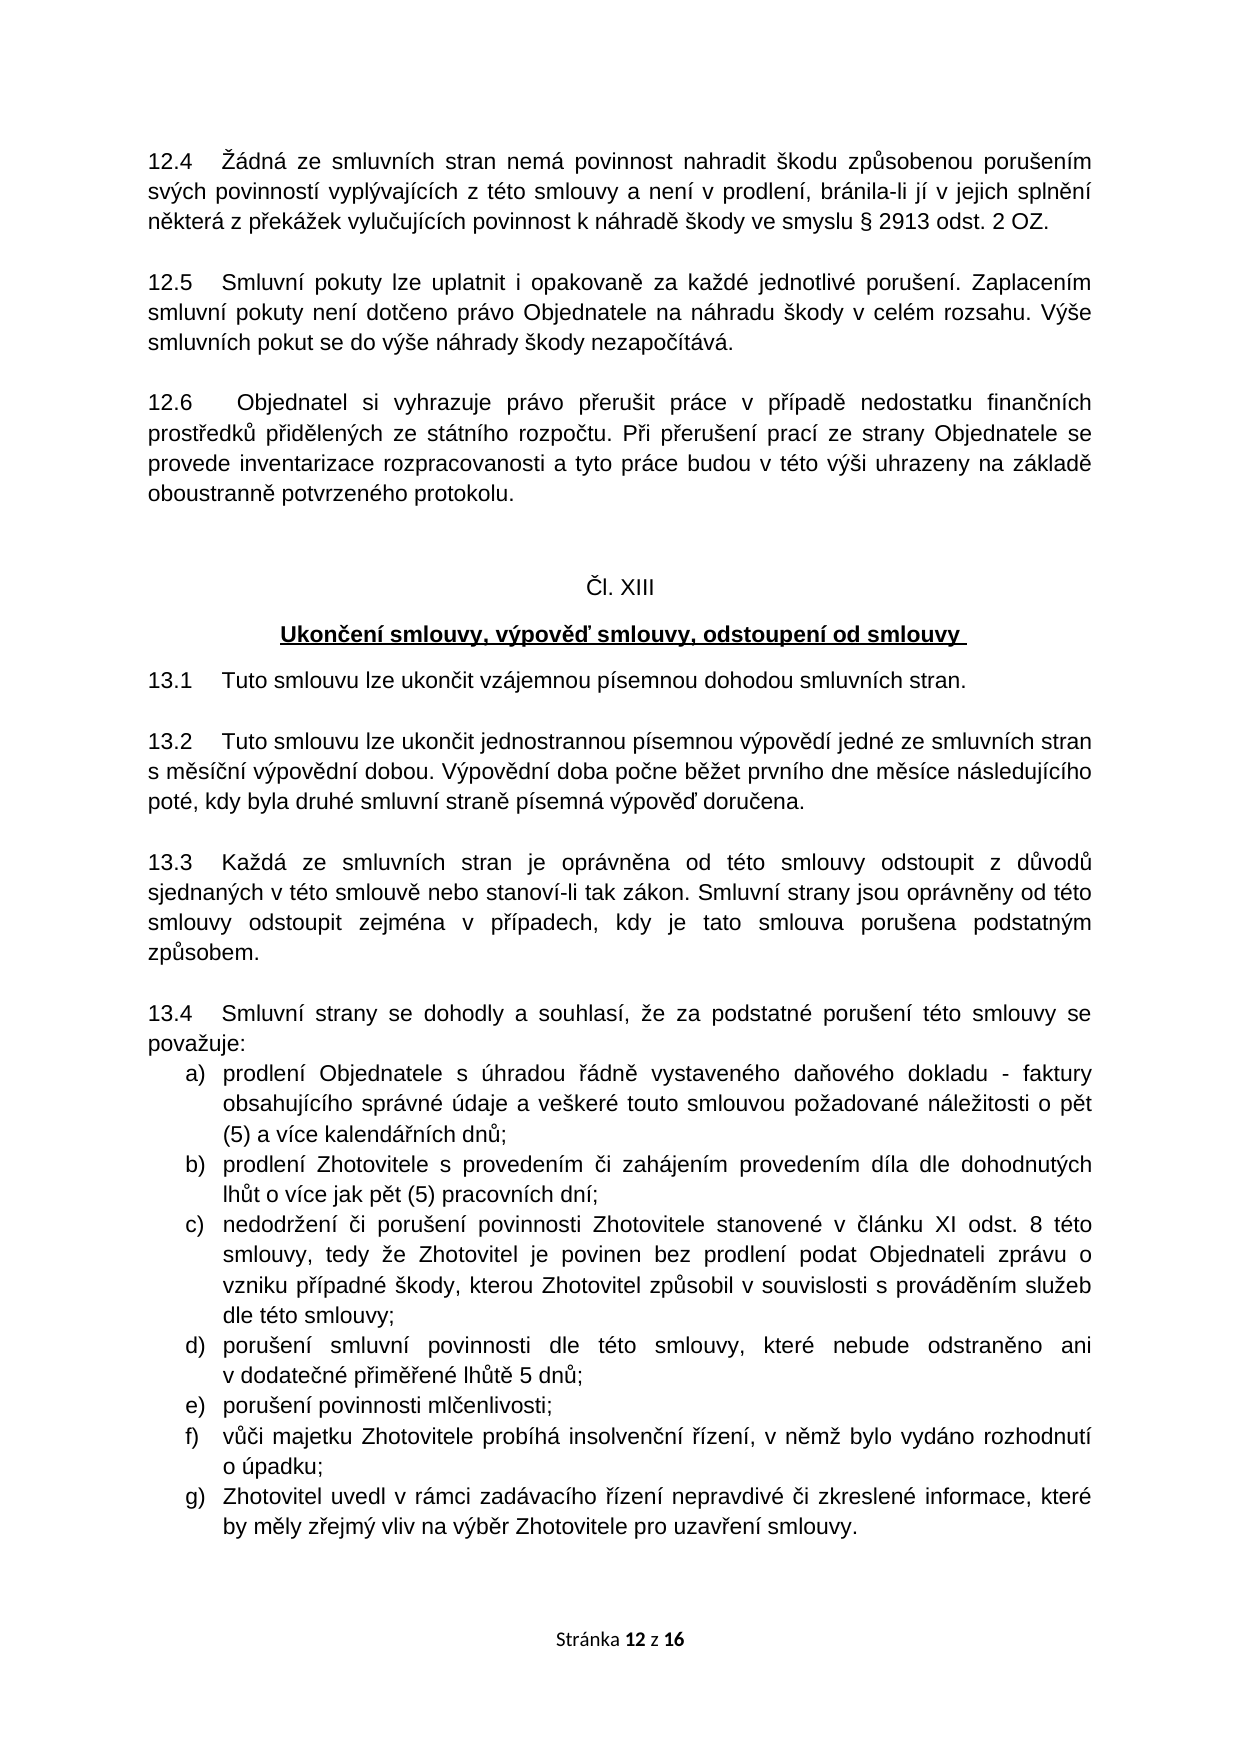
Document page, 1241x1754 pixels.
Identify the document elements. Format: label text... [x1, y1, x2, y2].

list 13.4 Smluvní strany se dohodly a souhlasí, že za podstatné porušení této smlouvy se považuje: [148, 1000, 1093, 1056]
list porušení smluvní povinnosti dle této smlouvy, které nebude odstraněno ani v dodatečné přiměřené lhůtě 5 dnů; [185, 1332, 1093, 1388]
list nedodržení či porušení povinnosti Zhotovitele stanovené v článku XI odst. 8 této smlouvy, tedy že Zhotovitel je povinen bez prodlení podat Objednateli zprávu o vzniku případné škody, kterou Zhotovitel způsobil v souvislosti s prováděním služeb dle této smlouvy; [185, 1211, 1093, 1328]
list 12.5 Smluvní pokuty lze uplatnit i opakovaně za každé jednotlivé porušení. Zaplacením smluvní pokuty není dotčeno právo Objednatele na náhradu škody v celém rozsahu. Výše smluvních pokut se do výše náhrady škody nezapočítává. [148, 268, 1093, 355]
list 13.3 Každá ze smluvních stran je oprávněna od této smlouvy odstoupit z důvodů sjednaných v této smlouvě nebo stanoví-li tak zákon. Smluvní strany jsou oprávněny od této smlouvy odstoupit zejména v případech, kdy je tato smlouva porušena podstatným způsobem. [148, 849, 1093, 966]
list 13.2 Tuto smlouvu lze ukončit jednostrannou písemnou výpovědí jedné ze smluvních stran s měsíční výpovědní dobou. Výpovědní doba počne běžet prvního dne měsíce následujícího poté, kdy byla druhé smluvní straně písemná výpověď doručena. [148, 728, 1093, 814]
list prodlení Zhotovitele s provedením či zahájením provedením díla dle dohodnutých lhůt o více jak pět (5) pracovních dní; [185, 1151, 1093, 1207]
list 12.4 Žádná ze smluvních stran nemá povinnost nahradit škodu způsobenou porušením svých povinností vyplývajících z této smlouvy a není v prodlení, bránila-li jí v jejich splnění některá z překážek vylučujících povinnost k náhradě škody ve smyslu § 2913 odst. 2 OZ. [148, 148, 1093, 234]
list prodlení Objednatele s úhradou řádně vystaveného daňového dokladu - faktury obsahujícího správné údaje a veškeré touto smlouvou požadované náležitosti o pět (5) a více kalendářních dnů; [185, 1060, 1093, 1147]
list vůči majetku Zhotovitele probíhá insolvenční řízení, v němž bylo vydáno rozhodnutí o úpadku; [185, 1423, 1093, 1479]
list Zhotovitel uvedl v rámci zadávacího řízení nepravdivé či zkreslené informace, které by měly zřejmý vliv na výběr Zhotovitele pro uzavření smlouvy. [185, 1483, 1093, 1539]
list 13.1 Tuto smlouvu lze ukončit vzájemnou písemnou dohodou smluvních stran. [148, 667, 1093, 694]
list porušení povinnosti mlčenlivosti; [185, 1392, 1093, 1419]
text 12.6 Objednatel si vyhrazuje právo přerušit práce v případě nedostatku finančních prostředků přidělených ze státního rozpočtu. Při přerušení prací ze strany Objednatele se provede inventarizace rozpracovanosti a tyto práce budou v této výši uhrazeny na základě oboustranně potvrzeného protokolu. [148, 389, 1093, 506]
text Čl. XIII [148, 574, 1093, 600]
text Ukončení smlouvy, výpověď smlouvy, odstoupení od smlouvy [148, 621, 1093, 647]
